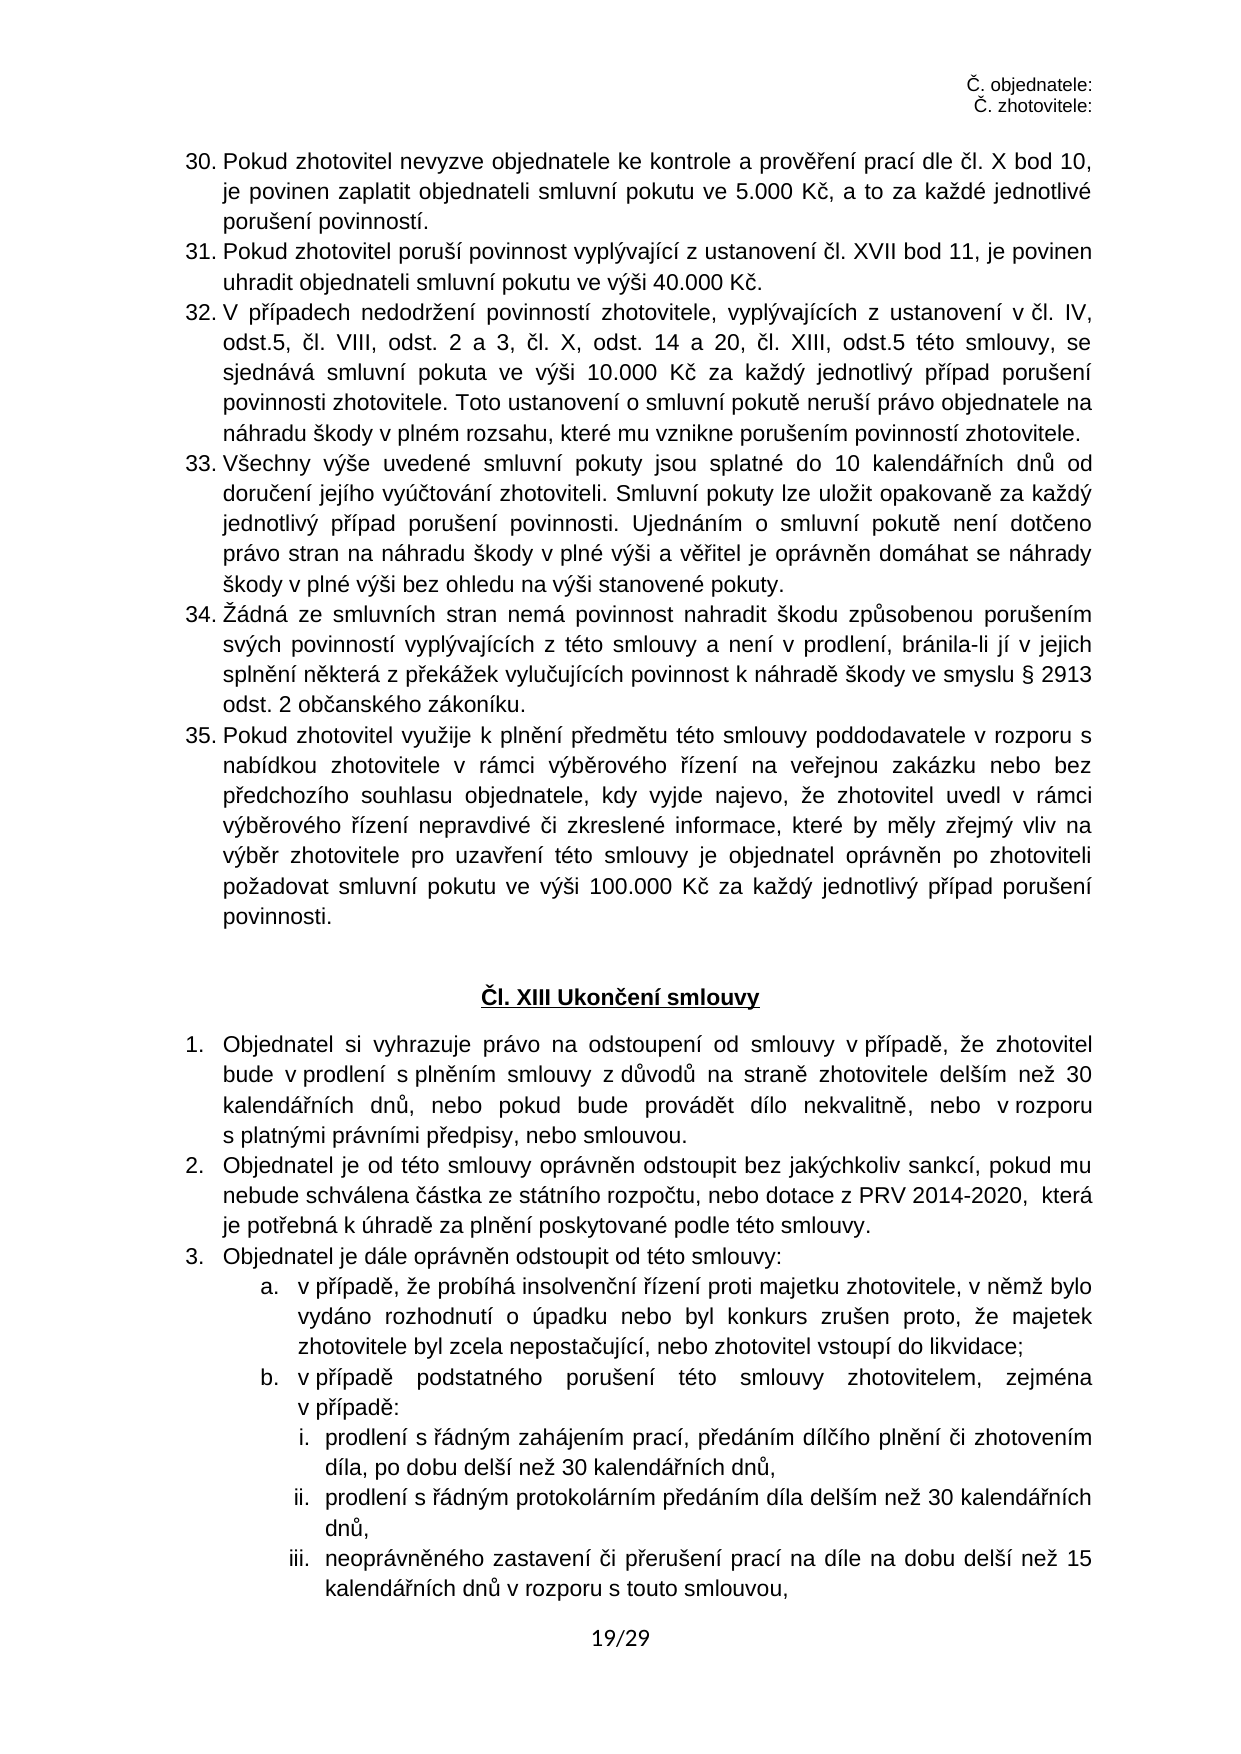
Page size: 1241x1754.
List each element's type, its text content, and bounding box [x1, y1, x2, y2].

list prodlení s řádným zahájením prací, předáním dílčího plnění či zhotovením díla, po dobu delší než 30 kalendářních dnů, [310, 1424, 1093, 1481]
list Žádná ze smluvních stran nemá povinnost nahradit škodu způsobenou porušením svých povinností vyplývajících z této smlouvy a není v prodlení, bránila-li jí v jejich splnění některá z překážek vylučujících povinnost k náhradě škody ve smyslu § 2913 odst. 2 občanského zákoníku. [185, 601, 1093, 718]
list Objednatel je od této smlouvy oprávněn odstoupit bez jakýchkoliv sankcí, pokud mu nebude schválena částka ze státního rozpočtu, nebo dotace z PRV 2014-2020, která je potřebná k úhradě za plnění poskytované podle této smlouvy. [185, 1152, 1093, 1239]
list neoprávněného zastavení či přerušení prací na díle na dobu delší než 15 kalendářních dnů v rozporu s touto smlouvou, [310, 1545, 1093, 1601]
list Objednatel je dále oprávněn odstoupit od této smlouvy: [185, 1243, 1093, 1269]
list v případě podstatného porušení této smlouvy zhotovitelem, zejména v případě: [260, 1363, 1093, 1420]
list Pokud zhotovitel poruší povinnost vyplývající z ustanovení čl. XVII bod 11, je povinen uhradit objednateli smluvní pokutu ve výši 40.000 Kč. [185, 238, 1093, 295]
list V případech nedodržení povinností zhotovitele, vyplývajících z ustanovení v čl. IV, odst.5, čl. VIII, odst. 2 a 3, čl. X, odst. 14 a 20, čl. XIII, odst.5 této smlouvy, se sjednává smluvní pokuta ve výši 10.000 Kč za každý jednotlivý případ porušení povinnosti zhotovitele. Toto ustanovení o smluvní pokutě neruší právo objednatele na náhradu škody v plném rozsahu, které mu vznikne porušením povinností zhotovitele. [185, 299, 1093, 446]
list Pokud zhotovitel využije k plnění předmětu této smlouvy poddodavatele v rozporu s nabídkou zhotovitele v rámci výběrového řízení na veřejnou zakázku nebo bez předchozího souhlasu objednatele, kdy vyjde najevo, že zhotovitel uvedl v rámci výběrového řízení nepravdivé či zkreslené informace, které by měly zřejmý vliv na výběr zhotovitele pro uzavření této smlouvy je objednatel oprávněn po zhotoviteli požadovat smluvní pokutu ve výši 100.000 Kč za každý jednotlivý případ porušení povinnosti. [185, 722, 1093, 929]
list Pokud zhotovitel nevyzve objednatele ke kontrole a prověření prací dle čl. X bod 10, je povinen zaplatit objednateli smluvní pokutu ve 5.000 Kč, a to za každé jednotlivé porušení povinností. [185, 148, 1093, 234]
list Všechny výše uvedené smluvní pokuty jsou splatné do 10 kalendářních dnů od doručení jejího vyúčtování zhotoviteli. Smluvní pokuty lze uložit opakovaně za každý jednotlivý případ porušení povinnosti. Ujednáním o smluvní pokutě není dotčeno právo stran na náhradu škody v plné výši a věřitel je oprávněn domáhat se náhrady škody v plné výši bez ohledu na výši stanovené pokuty. [185, 450, 1093, 597]
list v případě, že probíhá insolvenční řízení proti majetku zhotovitele, v němž bylo vydáno rozhodnutí o úpadku nebo byl konkurs zrušen proto, že majetek zhotovitele byl zcela nepostačující, nebo zhotovitel vstoupí do likvidace; [260, 1273, 1093, 1360]
list Objednatel si vyhrazuje právo na odstoupení od smlouvy v případě, že zhotovitel bude v prodlení s plněním smlouvy z důvodů na straně zhotovitele delším než 30 kalendářních dnů, nebo pokud bude provádět dílo nekvalitně, nebo v rozporu s platnými právními předpisy, nebo smlouvou. [185, 1031, 1093, 1148]
list prodlení s řádným protokolárním předáním díla delším než 30 kalendářních dnů, [310, 1484, 1093, 1541]
text Čl. XIII Ukončení smlouvy [148, 984, 1093, 1010]
